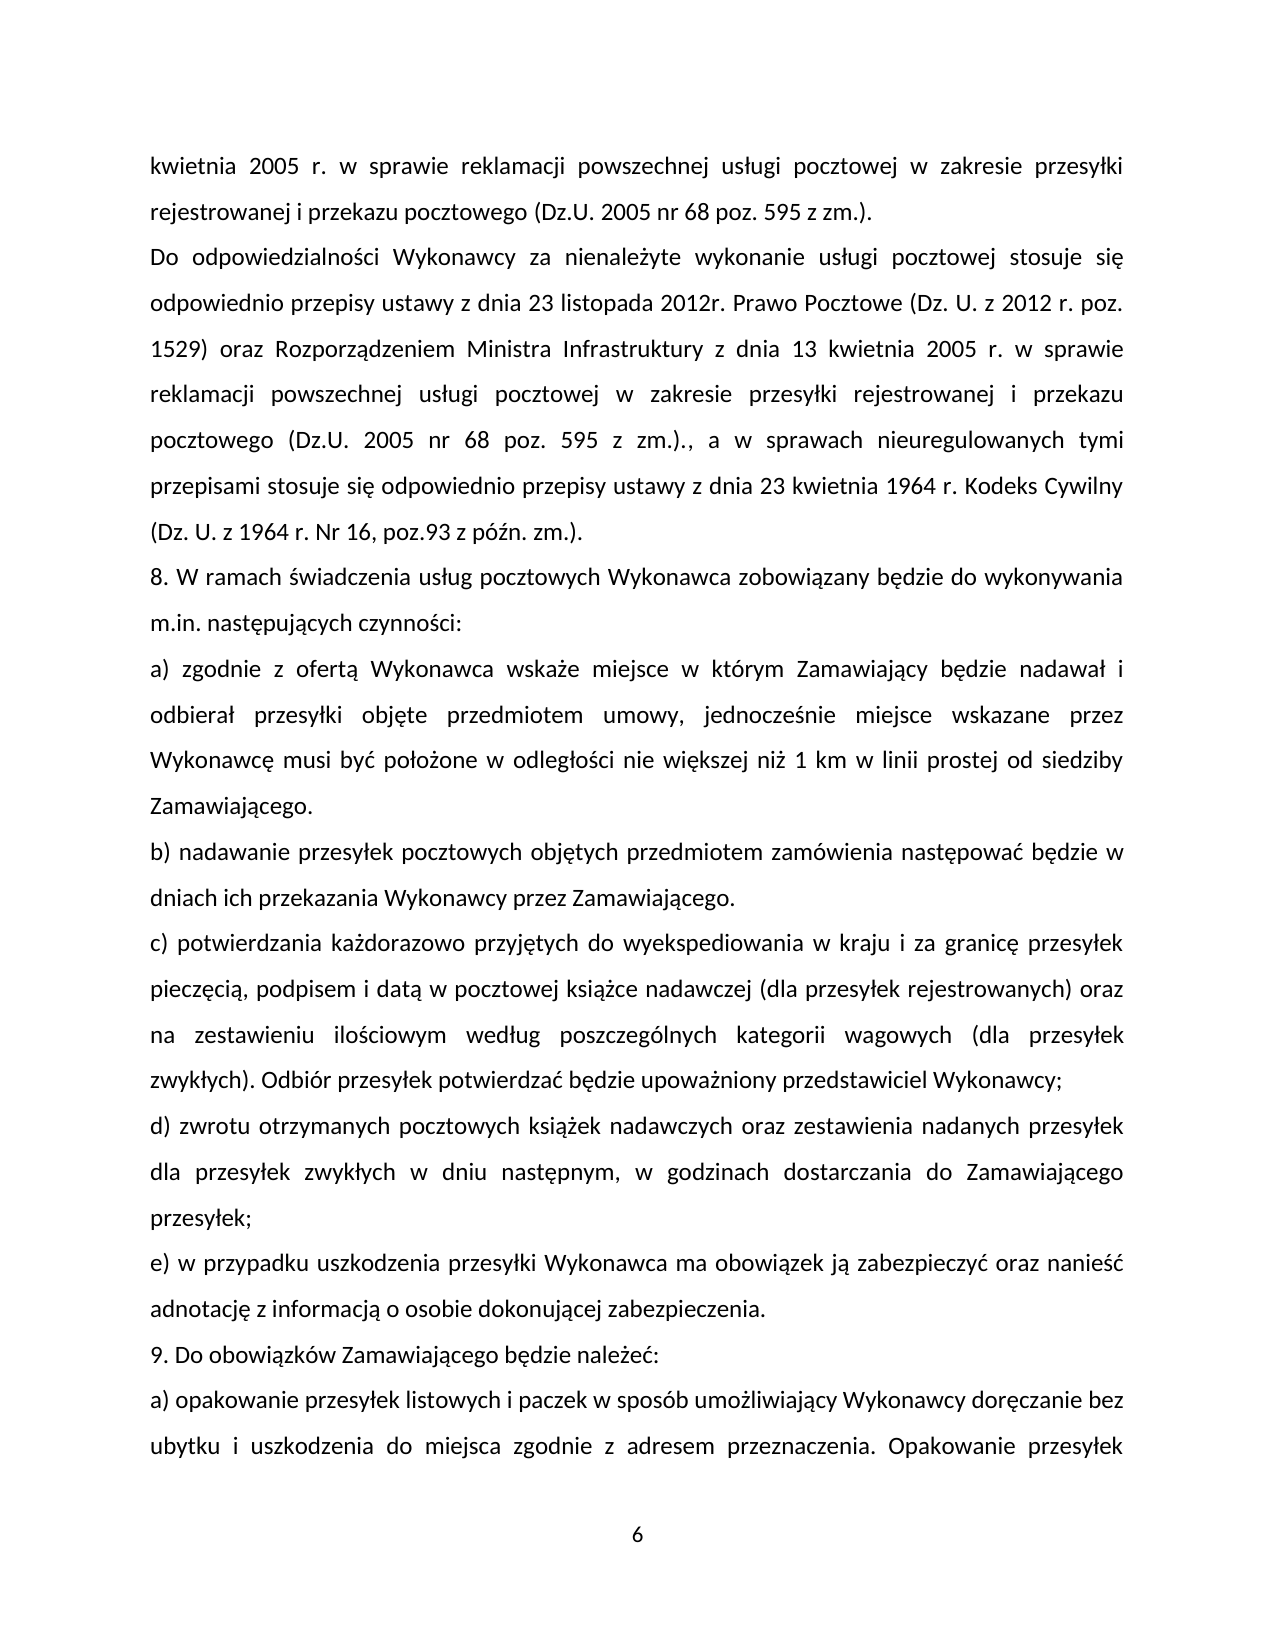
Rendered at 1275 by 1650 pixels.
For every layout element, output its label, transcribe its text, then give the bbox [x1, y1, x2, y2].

text d) zwrotu otrzymanych pocztowych książek nadawczych oraz zestawienia nadanych przesyłek dla przesyłek zwykłych w dniu następnym, w godzinach dostarczania do Zamawiającego przesyłek; [150, 1110, 1125, 1232]
text a) zgodnie z ofertą Wykonawca wskaże miejsce w którym Zamawiający będzie nadawał i odbierał przesyłki objęte przedmiotem umowy, jednocześnie miejsce wskazane przez Wykonawcę musi być położone w odległości nie większej niż 1 km w linii prostej od siedziby Zamawiającego. [150, 653, 1125, 821]
text b) nadawanie przesyłek pocztowych objętych przedmiotem zamówienia następować będzie w dniach ich przekazania Wykonawcy przez Zamawiającego. [150, 836, 1125, 912]
text 8. W ramach świadczenia usług pocztowych Wykonawca zobowiązany będzie do wykonywania m.in. następujących czynności: [150, 562, 1125, 638]
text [150, 1385, 1125, 1461]
text 9. Do obowiązków Zamawiającego będzie należeć: [150, 1339, 1125, 1369]
text c) potwierdzania każdorazowo przyjętych do wyekspediowania w kraju i za granicę przesyłek pieczęcią, podpisem i datą w pocztowej książce nadawczej (dla przesyłek rejestrowanych) oraz na zestawieniu ilościowym według poszczególnych kategorii wagowych (dla przesyłek zwykłych). Odbiór przesyłek potwierdzać będzie upoważniony przedstawiciel Wykonawcy; [150, 927, 1125, 1095]
text Do odpowiedzialności Wykonawcy za nienależyte wykonanie usługi pocztowej stosuje się odpowiednio przepisy ustawy z dnia 23 listopada 2012r. Prawo Pocztowe (Dz. U. z 2012 r. poz. 1529) oraz Rozporządzeniem Ministra Infrastruktury z dnia 13 kwietnia 2005 r. w sprawie reklamacji powszechnej usługi pocztowej w zakresie przesyłki rejestrowanej i przekazu pocztowego (Dz.U. 2005 nr 68 poz. 595 z zm.)., a w sprawach nieuregulowanych tymi przepisami stosuje się odpowiednio przepisy ustawy z dnia 23 kwietnia 1964 r. Kodeks Cywilny (Dz. U. z 1964 r. Nr 16, poz.93 z późn. zm.). [150, 241, 1125, 546]
text e) w przypadku uszkodzenia przesyłki Wykonawca ma obowiązek ją zabezpieczyć oraz nanieść adnotację z informacją o osobie dokonującej zabezpieczenia. [150, 1247, 1125, 1324]
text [150, 150, 1125, 226]
